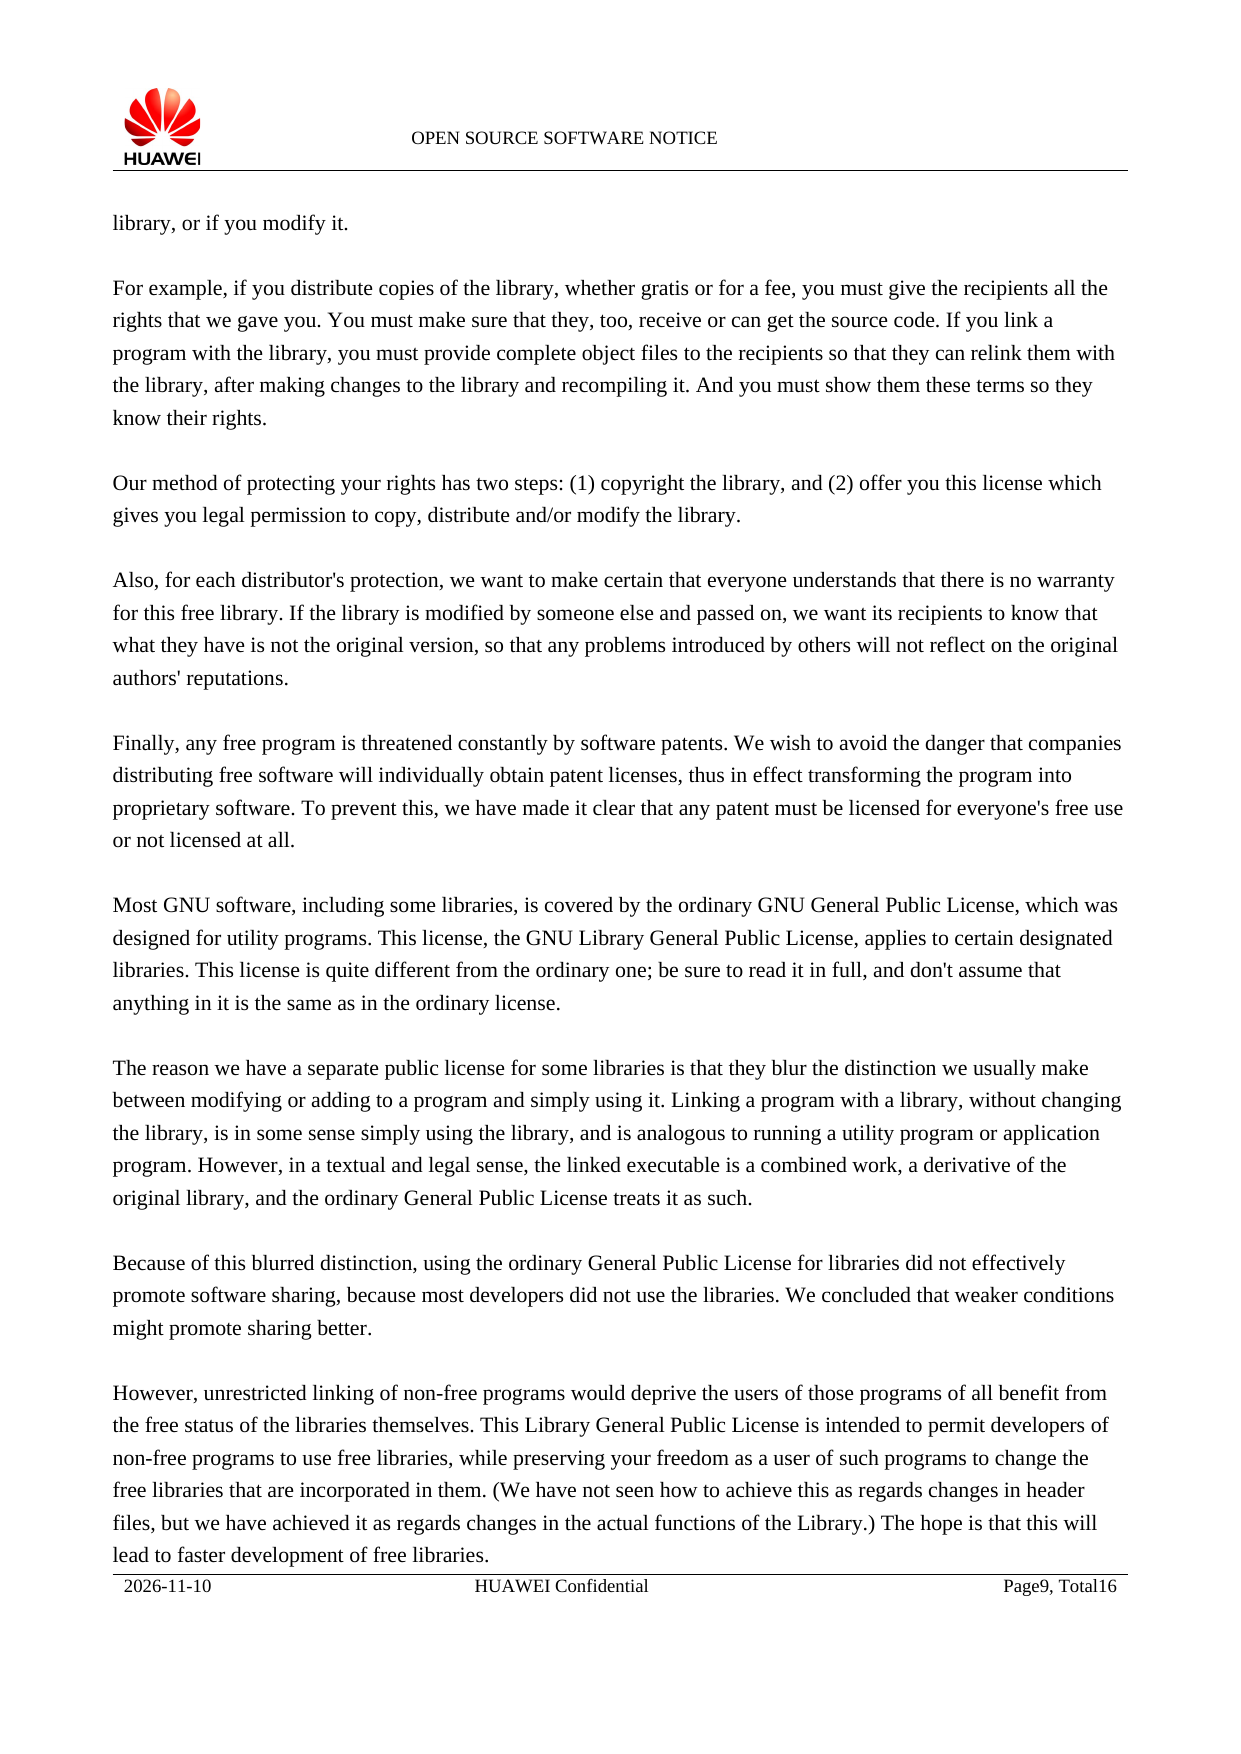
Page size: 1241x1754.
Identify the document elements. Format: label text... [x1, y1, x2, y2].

picture [124, 88, 201, 165]
